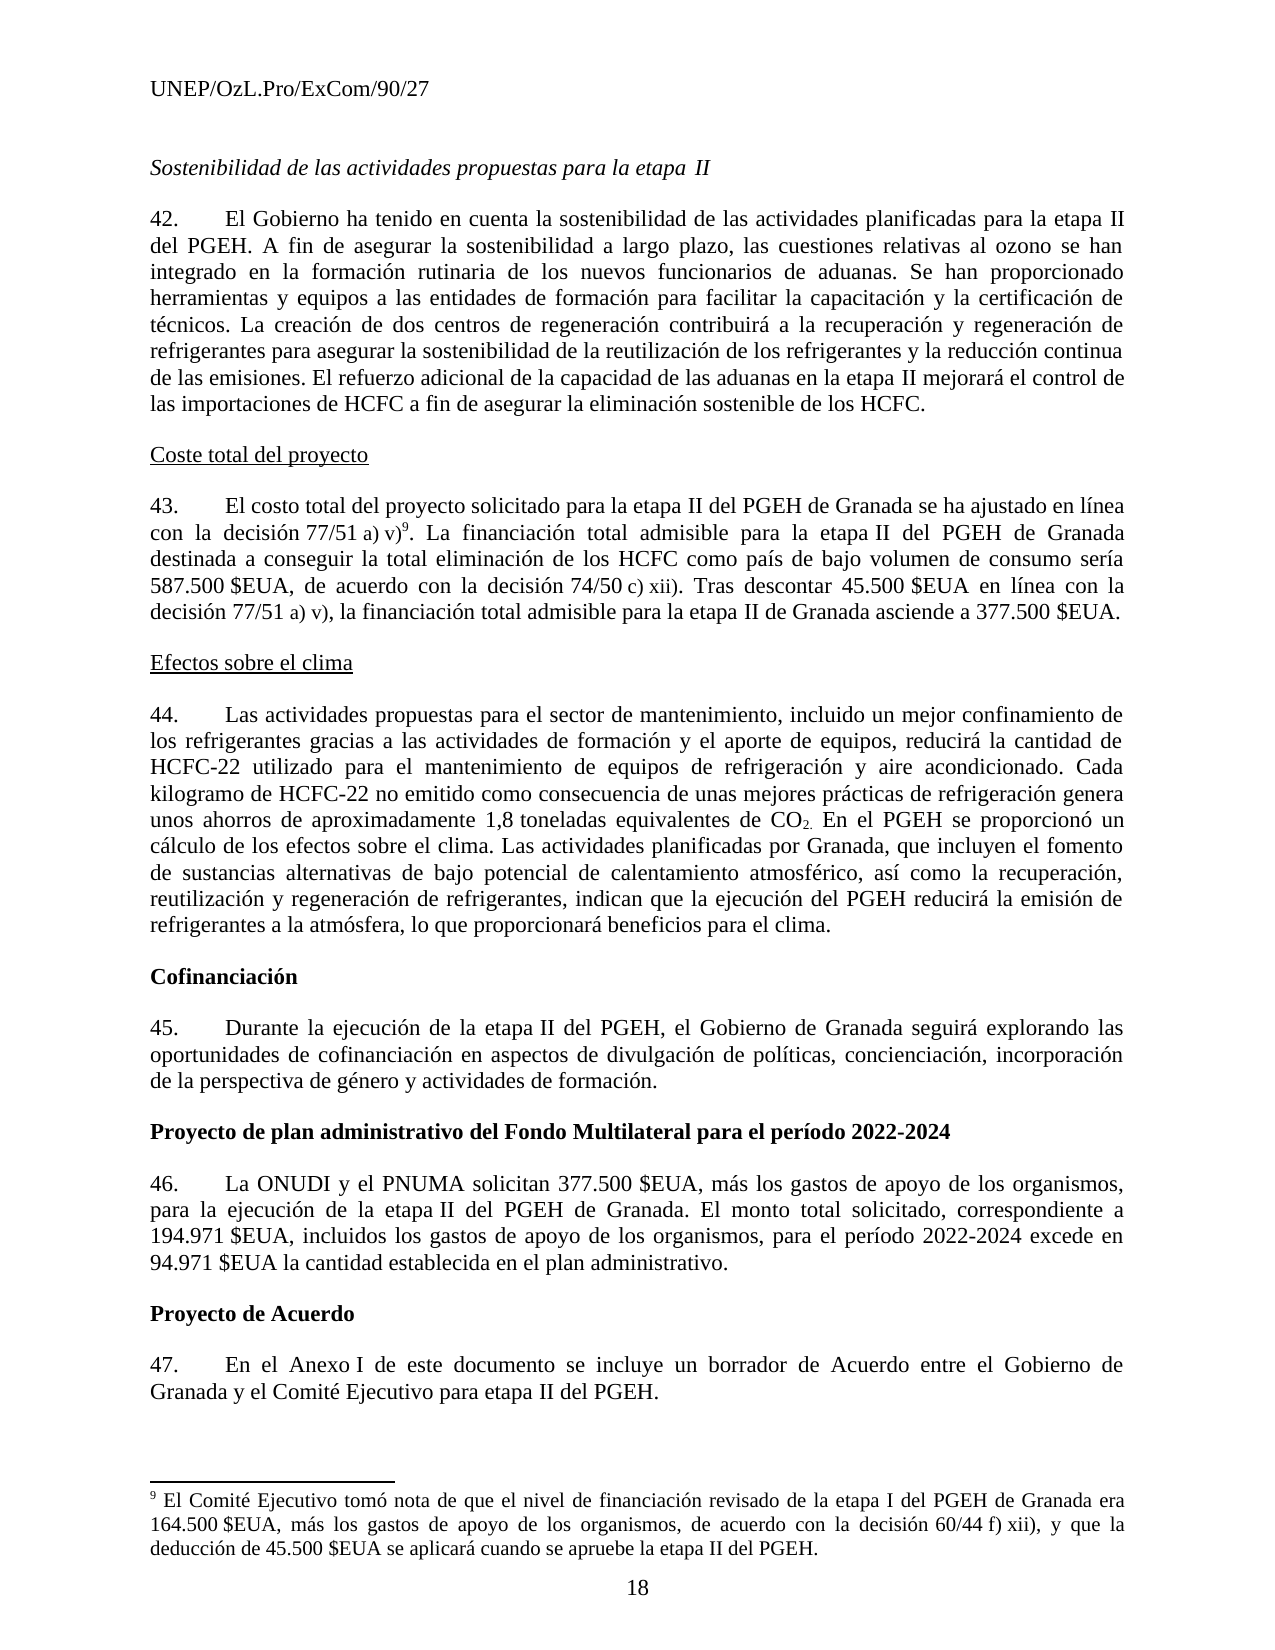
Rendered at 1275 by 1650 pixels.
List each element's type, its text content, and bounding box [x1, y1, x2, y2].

text Proyecto de plan administrativo del Fondo Multilateral para el período 2022-2024 [150, 1118, 1125, 1145]
subtitle Las actividades propuestas para el sector de mantenimiento, incluido un mejor confinamiento de los refrigerantes gracias a las actividades de formación y el aporte de equipos, reducirá la cantidad de HCFC-22 utilizado para el mantenimiento de equipos de refrigeración y aire acondicionado. Cada kilogramo de HCFC-22 no emitido como consecuencia de unas mejores prácticas de refrigeración genera unos ahorros de aproximadamente 1,8 toneladas equivalentes de CO2. En el PGEH se proporcionó un cálculo de los efectos sobre el clima. Las actividades planificadas por Granada, que incluyen el fomento de sustancias alternativas de bajo potencial de calentamiento atmosférico, así como la recuperación, reutilización y regeneración de refrigerantes, indican que la ejecución del PGEH reducirá la emisión de refrigerantes a la atmósfera, lo que proporcionará beneficios para el clima. [150, 701, 1125, 938]
subtitle Durante la ejecución de la etapa II del PGEH, el Gobierno de Granada seguirá explorando las oportunidades de cofinanciación en aspectos de divulgación de políticas, concienciación, incorporación de la perspectiva de género y actividades de formación. [150, 1014, 1125, 1093]
text Sostenibilidad de las actividades propuestas para la etapa II [150, 154, 1125, 180]
text Coste total del proyecto [150, 441, 1125, 468]
text Proyecto de Acuerdo [150, 1300, 1125, 1326]
text Efectos sobre el clima [150, 649, 1125, 676]
subtitle La ONUDI y el PNUMA solicitan 377.500 $EUA, más los gastos de apoyo de los organismos, para la ejecución de la etapa II del PGEH de Granada. El monto total solicitado, correspondiente a 194.971 $EUA, incluidos los gastos de apoyo de los organismos, para el período 2022-2024 excede en 94.971 $EUA la cantidad establecida en el plan administrativo. [150, 1170, 1125, 1275]
list En el Anexo I de este documento se incluye un borrador de Acuerdo entre el Gobierno de Granada y el Comité Ejecutivo para etapa II del PGEH. [150, 1351, 1125, 1404]
subtitle Cofinanciación [150, 963, 1125, 989]
subtitle El Gobierno ha tenido en cuenta la sostenibilidad de las actividades planificadas para la etapa II del PGEH. A fin de asegurar la sostenibilidad a largo plazo, las cuestiones relativas al ozono se han integrado en la formación rutinaria de los nuevos funcionarios de aduanas. Se han proporcionado herramientas y equipos a las entidades de formación para facilitar la capacitación y la certificación de técnicos. La creación de dos centros de regeneración contribuirá a la recuperación y regeneración de refrigerantes para asegurar la sostenibilidad de la reutilización de los refrigerantes y la reducción continua de las emisiones. El refuerzo adicional de la capacidad de las aduanas en la etapa II mejorará el control de las importaciones de HCFC a fin de asegurar la eliminación sostenible de los HCFC. [150, 205, 1125, 416]
subtitle El costo total del proyecto solicitado para la etapa II del PGEH de Granada se ha ajustado en línea con la decisión 77/51 a) v). La financiación total admisible para la etapa II del PGEH de Granada destinada a conseguir la total eliminación de los HCFC como país de bajo volumen de consumo sería 587.500 $EUA, de acuerdo con la decisión 74/50 c) xii). Tras descontar 45.500 $EUA en línea con la decisión 77/51 a) v), la financiación total admisible para la etapa II de Granada asciende a 377.500 $EUA. [150, 493, 1125, 624]
